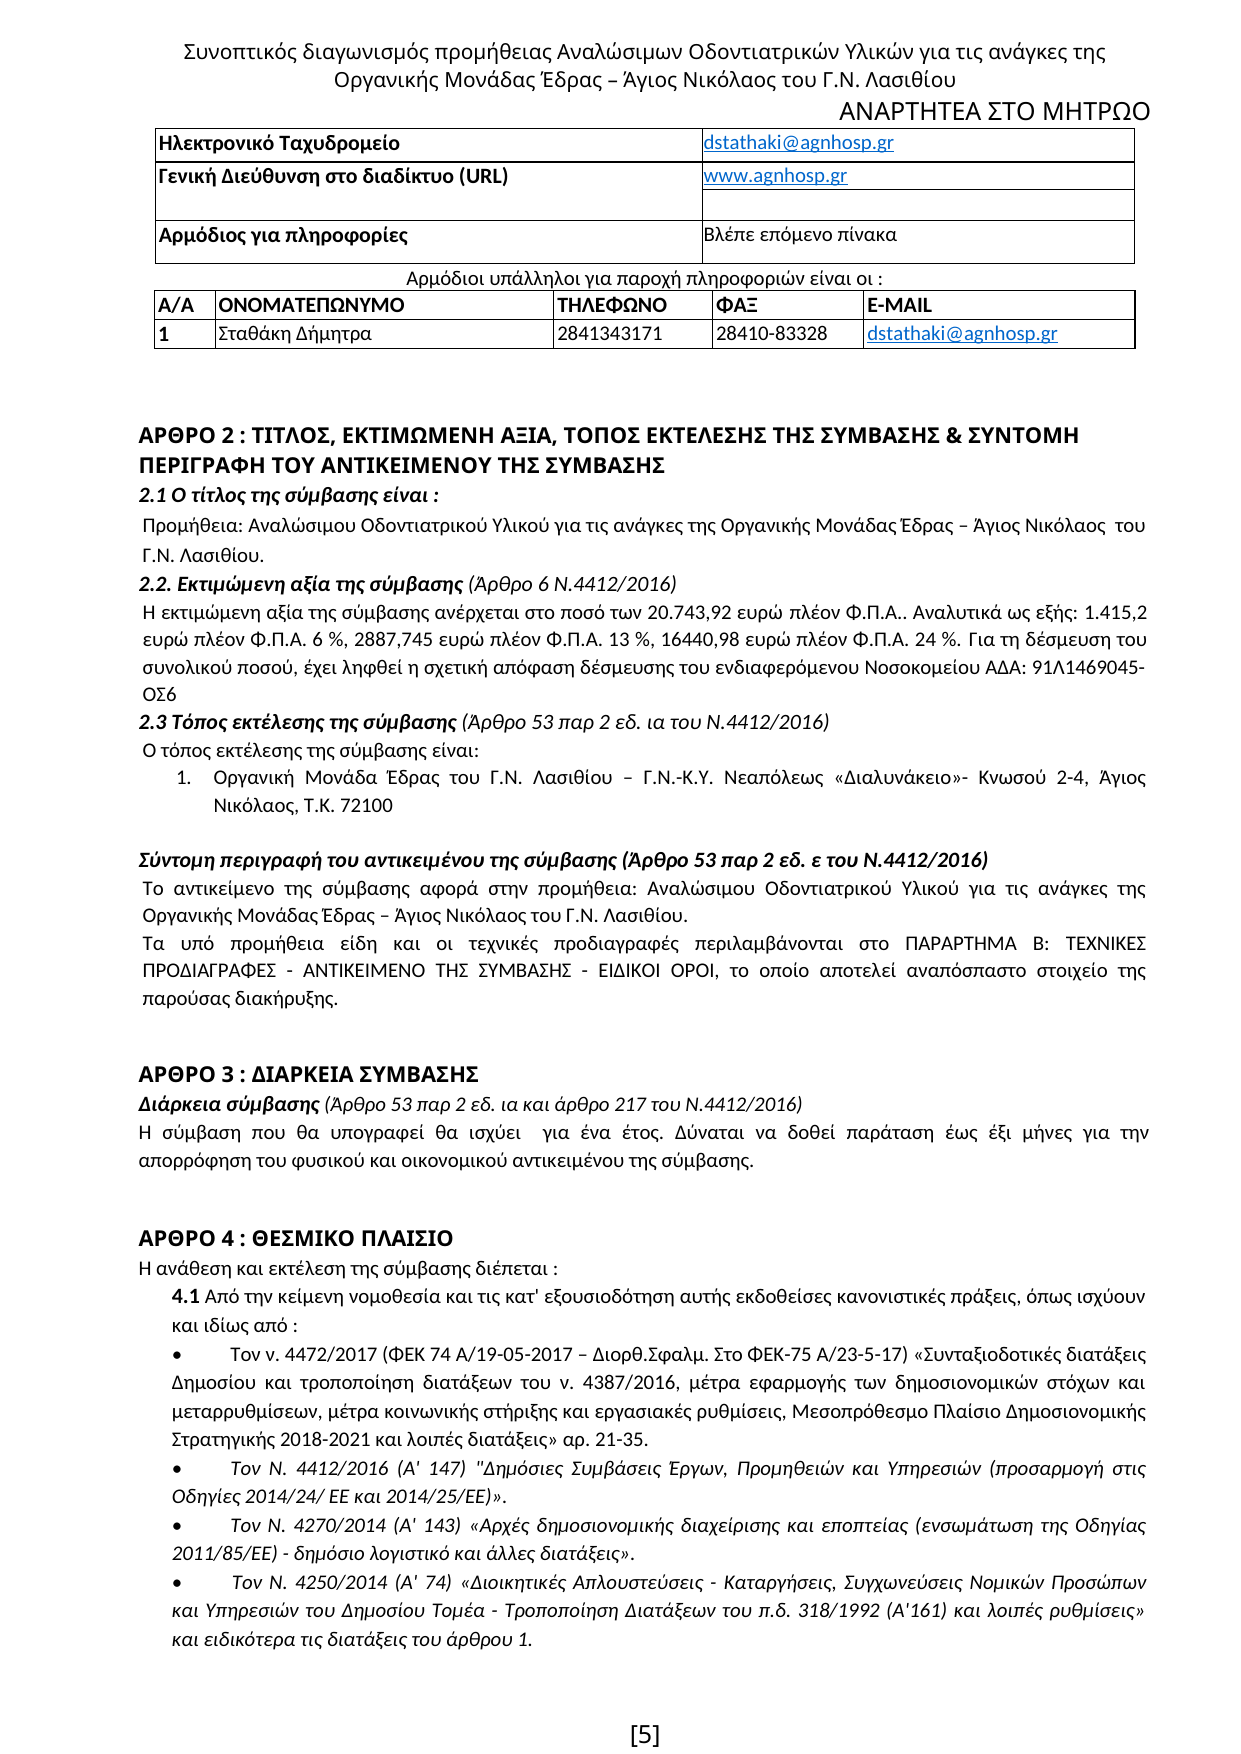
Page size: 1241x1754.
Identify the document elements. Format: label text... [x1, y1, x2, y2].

text 2.3 Τόπος εκτέλεσης της σύμβασης (Άρθρο 53 παρ 2 εδ. ια του Ν.4412/2016) [138, 707, 1151, 735]
list Τον Ν. 4250/2014 (Α' 74) «Διοικητικές Απλουστεύσεις - Καταργήσεις, Συγχωνεύσεις Νομικών Προσώπων και Υπηρεσιών του Δημοσίου Τομέα - Τροποποίηση Διατάξεων του π.δ. 318/1992 (Α'161) και λοιπές ρυθμίσεις» και ειδικότερα τις διατάξεις του άρθρου 1. [172, 1566, 1147, 1652]
table_cell Γενική Διεύθυνση στο διαδίκτυο (URL) [156, 163, 702, 220]
text Το αντικείμενο της σύμβασης αφορά στην προμήθεια: Αναλώσιμου Οδοντιατρικού Υλικού για τις ανάγκες της Οργανικής Μονάδας Έδρας – Άγιος Νικόλαος του Γ.Ν. Λασιθίου. [142, 873, 1147, 928]
table_cell Ηλεκτρονικό Ταχυδρομείο [156, 129, 702, 161]
table_header ΤΗΛΕΦΩΝΟ [554, 291, 712, 319]
table_cell Βλέπε επόμενο πίνακα [703, 221, 1134, 262]
table_cell Αρμόδιος για πληροφορίες [156, 221, 702, 262]
text Προμήθεια: Αναλώσιμου Οδοντιατρικού Υλικού για τις ανάγκες της Οργανικής Μονάδας Έδρας – Άγιος Νικόλαος του Γ.Ν. Λασιθίου. [142, 508, 1147, 569]
table_cell dstathaki@agnhosp.gr [864, 320, 1134, 348]
list Τον Ν. 4270/2014 (Α' 143) «Αρχές δημοσιονομικής διαχείρισης και εποπτείας (ενσωμάτωση της Οδηγίας 2011/85/ΕΕ) - δημόσιο λογιστικό και άλλες διατάξεις». [172, 1509, 1147, 1566]
subtitle ΑΡΘΡΟ 4 : ΘΕΣΜΙΚΟ ΠΛΑΙΣΙΟ [138, 1223, 1151, 1252]
text Σύντομη περιγραφή του αντικειμένου της σύμβασης (Άρθρο 53 παρ 2 εδ. ε του Ν.4412/2016) [138, 845, 1151, 873]
subtitle ΑΡΘΡΟ 3 : ΔΙΑΡΚΕΙΑ ΣΥΜΒΑΣΗΣ [138, 1059, 1151, 1089]
text Η σύμβαση που θα υπογραφεί θα ισχύει για ένα έτος. Δύναται να δοθεί παράταση έως έξι μήνες για την απορρόφηση του φυσικού και οικονομικού αντικειμένου της σύμβασης. [138, 1117, 1151, 1173]
text Η εκτιμώμενη αξία της σύμβασης ανέρχεται στο ποσό των 20.743,92 ευρώ πλέον Φ.Π.Α.. Αναλυτικά ως εξής: 1.415,2 ευρώ πλέον Φ.Π.Α. 6 %, 2887,745 ευρώ πλέον Φ.Π.Α. 13 %, 16440,98 ευρώ πλέον Φ.Π.Α. 24 %. Για τη δέσμευση του συνολικού ποσού, έχει ληφθεί η σχετική απόφαση δέσμευσης του ενδιαφερόμενου Νοσοκομείου ΑΔΑ: 91Λ1469045-ΟΣ6 [142, 597, 1147, 707]
table_header E-MAIL [864, 291, 1134, 319]
text 2.2. Εκτιμώμενη αξία της σύμβασης (Άρθρο 6 Ν.4412/2016) [138, 569, 1151, 597]
table_header ΦΑΞ [713, 291, 863, 319]
text Ο τόπος εκτέλεσης της σύμβασης είναι: [142, 735, 1147, 763]
text Διάρκεια σύμβασης (Άρθρο 53 παρ 2 εδ. ια και άρθρο 217 του Ν.4412/2016) [138, 1089, 1151, 1117]
table_header ΟΝΟΜΑΤΕΠΩΝΥΜΟ [216, 291, 553, 319]
table_cell [703, 190, 1134, 220]
table_cell 28410-83328 [713, 320, 863, 348]
table_cell dstathaki@agnhosp.gr [703, 129, 1134, 161]
table_cell 1 [155, 320, 215, 348]
text Η ανάθεση και εκτέλεση της σύμβασης διέπεται : [138, 1252, 1151, 1281]
table_cell Σταθάκη Δήμητρα [216, 320, 553, 348]
text Τα υπό προμήθεια είδη και οι τεχνικές προδιαγραφές περιλαμβάνονται στο ΠΑΡΑΡΤΗΜΑ Β: ΤΕΧΝΙΚΕΣ ΠΡΟΔΙΑΓΡΑΦΕΣ - ΑΝΤΙΚΕΙΜΕΝΟ ΤΗΣ ΣΥΜΒΑΣΗΣ - ΕΙΔΙΚΟΙ ΟΡΟΙ, το οποίο αποτελεί αναπόσπαστο στοιχείο της παρούσας διακήρυξης. [142, 928, 1147, 1011]
table_cell www.agnhosp.gr [703, 163, 1134, 189]
text 4.1 Από την κείμενη νομοθεσία και τις κατ' εξουσιοδότηση αυτής εκδοθείσες κανονιστικές πράξεις, όπως ισχύουν και ιδίως από : [172, 1281, 1147, 1338]
list Τον Ν. 4412/2016 (Α' 147) "Δημόσιες Συμβάσεις Έργων, Προμηθειών και Υπηρεσιών (προσαρμογή στις Οδηγίες 2014/24/ ΕΕ και 2014/25/ΕΕ)». [172, 1452, 1147, 1509]
list Τον ν. 4472/2017 (ΦΕΚ 74 Α/19-05-2017 – Διορθ.Σφαλμ. Στο ΦΕΚ-75 Α/23-5-17) «Συνταξιοδοτικές διατάξεις Δημοσίου και τροποποίηση διατάξεων του ν. 4387/2016, μέτρα εφαρμογής των δημοσιονομικών στόχων και μεταρρυθμίσεων, μέτρα κοινωνικής στήριξης και εργασιακές ρυθμίσεις, Μεσοπρόθεσμο Πλαίσιο Δημοσιονομικής Στρατηγικής 2018-2021 και λοιπές διατάξεις» αρ. 21-35. [172, 1338, 1147, 1452]
text Αρμόδιοι υπάλληλοι για παροχή πληροφοριών είναι οι : [138, 269, 1151, 290]
text 2.1 Ο τίτλος της σύμβασης είναι : [138, 480, 1151, 508]
list Οργανική Μονάδα Έδρας του Γ.Ν. Λασιθίου – Γ.Ν.-Κ.Υ. Νεαπόλεως «Διαλυνάκειο»- Κνωσού 2-4, Άγιος Νικόλαος, Τ.Κ. 72100 [176, 763, 1147, 818]
subtitle ΑΡΘΡΟ 2 : ΤΙΤΛΟΣ, ΕΚΤΙΜΩΜΕΝΗ ΑΞΙΑ, ΤΟΠΟΣ ΕΚΤΕΛΕΣΗΣ ΤΗΣ ΣΥΜΒΑΣΗΣ & ΣΥΝΤΟΜΗ ΠΕΡΙΓΡΑΦΗ ΤΟΥ ΑΝΤΙΚΕΙΜΕΝΟΥ ΤΗΣ ΣΥΜΒΑΣΗΣ [138, 420, 1151, 480]
table_cell 2841343171 [554, 320, 712, 348]
table_header Α/Α [155, 291, 215, 319]
